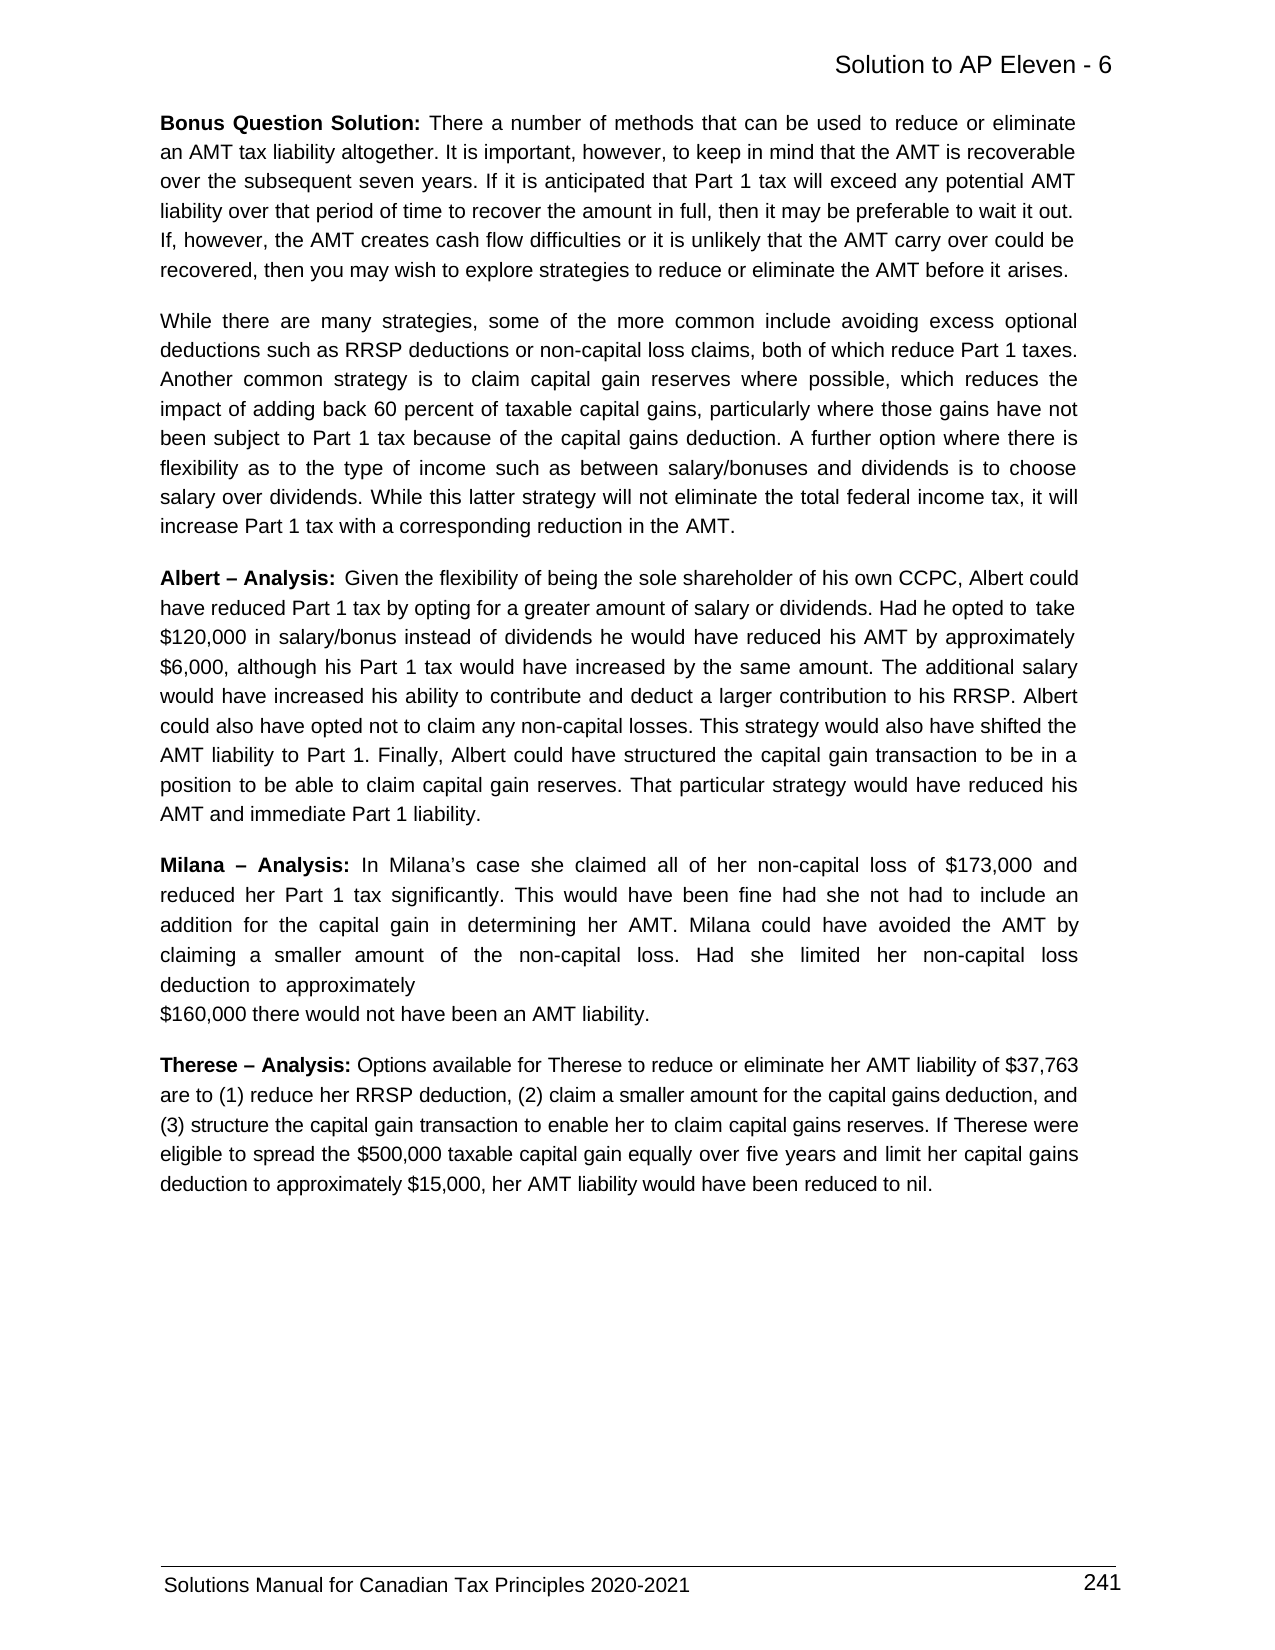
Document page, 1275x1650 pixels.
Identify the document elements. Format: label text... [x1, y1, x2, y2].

text While there are many strategies, some of the more common include avoiding excess optional deductions such as RRSP deductions or non-capital loss claims, both of which reduce Part 1 taxes. Another common strategy is to claim capital gain reserves where possible, which reduces the impact of adding back 60 percent of taxable capital gains, particularly where those gains have not been subject to Part 1 tax because of the capital gains deduction. A further option where there is flexibility as to the type of income such as between salary/bonuses and dividends is to choose salary over dividends. While this latter strategy will not eliminate the total federal income tax, it will increase Part 1 tax with a corresponding reduction in the AMT. [160, 308, 1079, 538]
text $160,000 there would not have been an AMT liability. [160, 1002, 1135, 1026]
text Bonus Question Solution: There a number of methods that can be used to reduce or eliminate an AMT tax liability altogether. It is important, however, to keep in mind that the AMT is recoverable over the subsequent seven years. If it is anticipated that Part 1 tax will exceed any potential AMT liability over that period of time to recover the amount in full, then it may be preferable to wait it out. If, however, the AMT creates cash flow difficulties or it is unlikely that the AMT carry over could be recovered, then you may wish to explore strategies to reduce or eliminate the AMT before it arises. [160, 111, 1077, 281]
text Therese – Analysis: Options available for Therese to reduce or eliminate her AMT liability of $37,763 are to (1) reduce her RRSP deduction, (2) claim a smaller amount for the capital gains deduction, and [160, 1053, 1079, 1107]
text Milana – Analysis: In Milana’s case she claimed all of her non-capital loss of $173,000 and reduced her Part 1 tax significantly. This would have been fine had she not had to include an addition for the capital gain in determining her AMT. Milana could have avoided the AMT by claiming a smaller amount of the non-capital loss. Had she limited her non-capital loss deduction to approximately [160, 853, 1079, 996]
text $6,000, although his Part 1 tax would have increased by the same amount. The additional salary would have increased his ability to contribute and deduct a larger contribution to his RRSP. Albert could also have opted not to claim any non-capital losses. This strategy would also have shifted the AMT liability to Part 1. Finally, Albert could have structured the capital gain transaction to be in a position to be able to claim capital gain reserves. That particular strategy would have reduced his AMT and immediate Part 1 liability. [160, 655, 1079, 826]
text Albert – Analysis: Given the flexibility of being the sole shareholder of his own CCPC, Albert could have reduced Part 1 tax by opting for a greater amount of salary or dividends. Had he opted to take [160, 566, 1079, 619]
text $120,000 in salary/bonus instead of dividends he would have reduced his AMT by approximately [160, 625, 1135, 649]
list structure the capital gain transaction to enable her to claim capital gains reserves. If Therese were eligible to spread the $500,000 taxable capital gain equally over five years and limit her capital gains deduction to approximately $15,000, her AMT liability would have been reduced to nil. [160, 1113, 1079, 1196]
